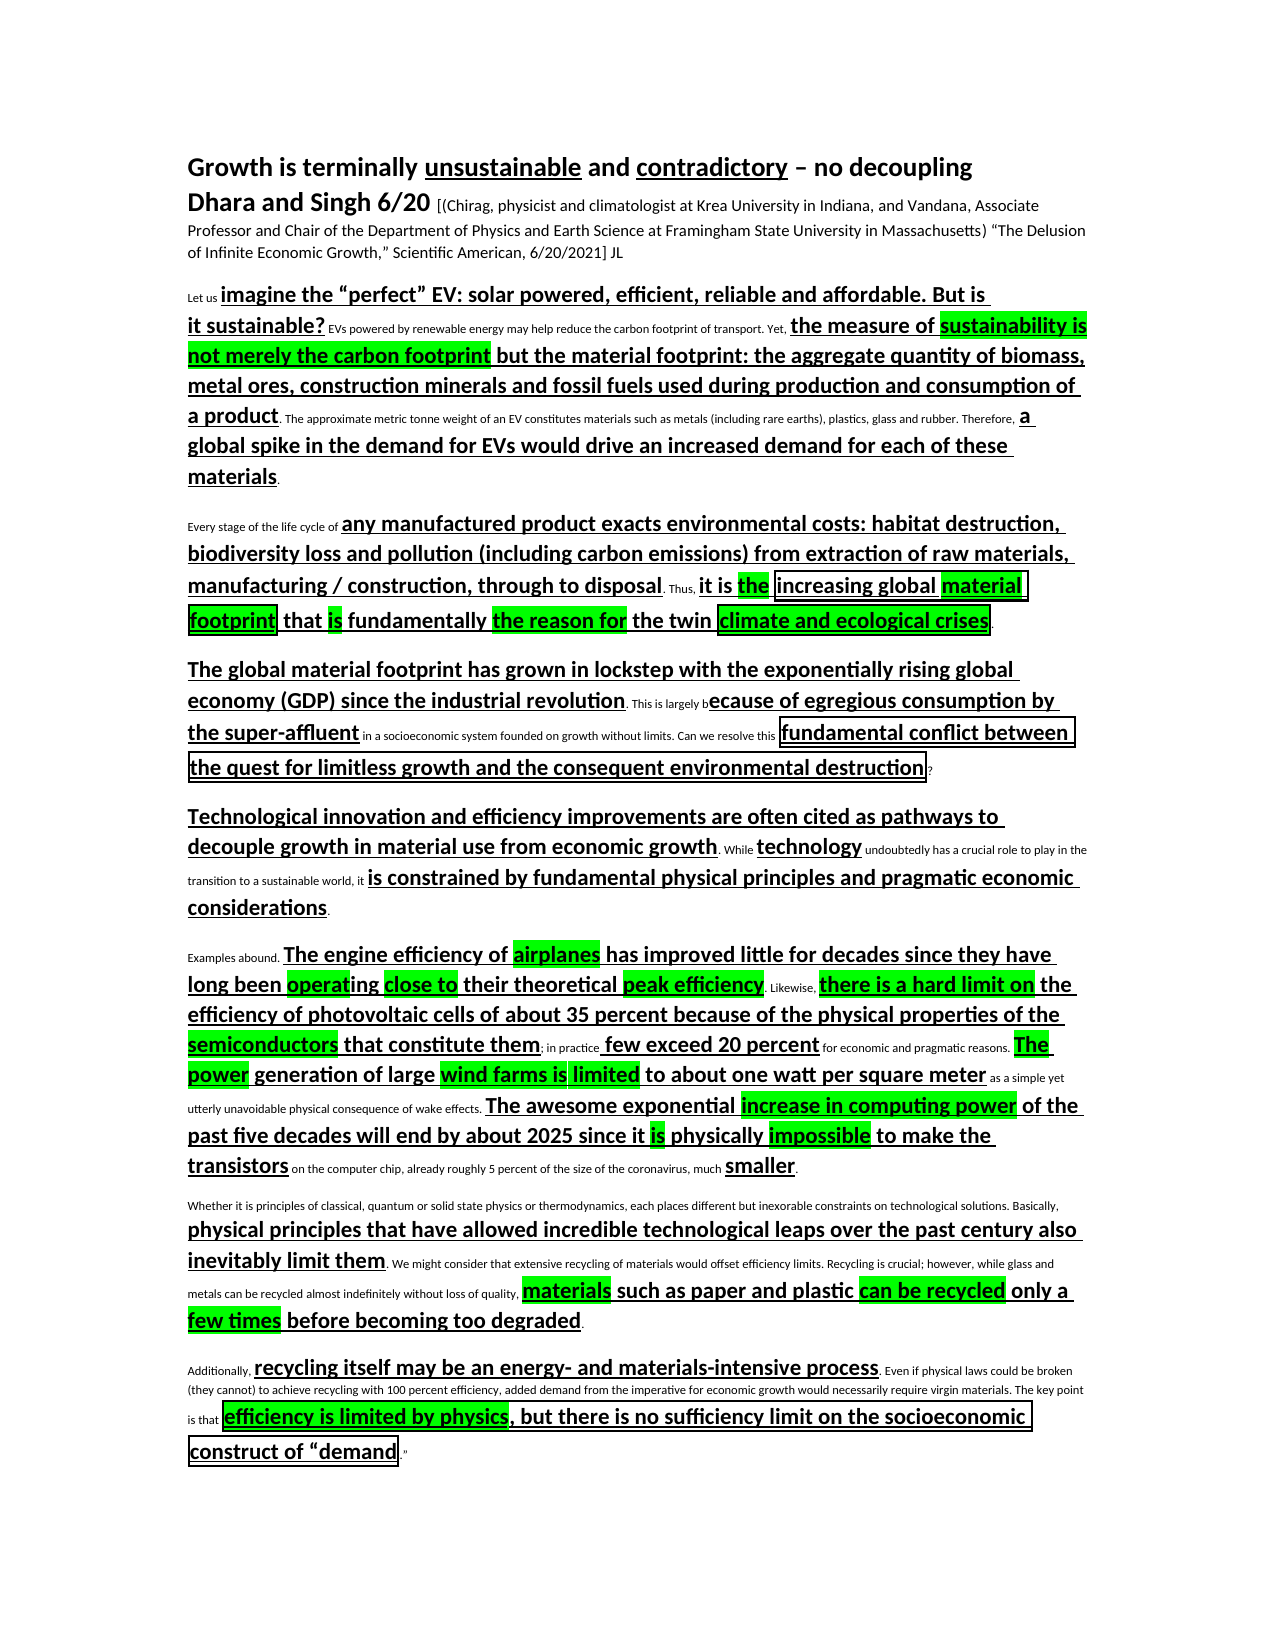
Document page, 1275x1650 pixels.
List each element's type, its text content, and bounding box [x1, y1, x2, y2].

text The global material footprint has grown in lockstep with the exponentially rising global economy (GDP) since the industrial revolution. This is largely because of egregious consumption by the super-affluent in a socioeconomic system founded on growth without limits. Can we resolve this fundamental conflict between the quest for limitless growth and the consequent environmental destruction? [187, 656, 1087, 783]
text Dhara and Singh 6/20 [(Chirag, physicist and climatologist at Krea University in Indiana, and Vandana, Associate Professor and Chair of the Department of Physics and Earth Science at Framingham State University in Massachusetts) “The Delusion of Infinite Economic Growth,” Scientific American, 6/20/2021] JL [187, 186, 1087, 262]
text Every stage of the life cycle of any manufactured product exacts environmental costs: habitat destruction, biodiversity loss and pollution (including carbon emissions) from extraction of raw materials, manufacturing / construction, through to disposal. Thus, it is the increasing global material footprint that is fundamentally the reason for the twin climate and ecological crises. [187, 509, 1087, 636]
text Examples abound. The engine efficiency of airplanes has improved little for decades since they have long been operating close to their theoretical peak efficiency. Likewise, there is a hard limit on the efficiency of photovoltaic cells of about 35 percent because of the physical properties of the semiconductors that constitute them; in practice few exceed 20 percent for economic and pragmatic reasons. The power generation of large wind farms is limited to about one watt per square meter as a simple yet utterly unavoidable physical consequence of wake effects. The awesome exponential increase in computing power of the past five decades will end by about 2025 since it is physically impossible to make the transistors on the computer chip, already roughly 5 percent of the size of the coronavirus, much smaller. [187, 940, 1087, 1179]
text Technological innovation and efficiency improvements are often cited as pathways to decouple growth in material use from economic growth. While technology undoubtedly has a crucial role to play in the transition to a sustainable world, it is constrained by fundamental physical principles and pragmatic economic considerations. [187, 802, 1087, 921]
text Additionally, recycling itself may be an energy- and materials-intensive process. Even if physical laws could be broken (they cannot) to achieve recycling with 100 percent efficiency, added demand from the imperative for economic growth would necessarily require virgin materials. The key point is that efficiency is limited by physics, but there is no sufficiency limit on the socioeconomic construct of “demand.” [187, 1353, 1087, 1467]
text Whether it is principles of classical, quantum or solid state physics or thermodynamics, each places different but inexorable constraints on technological solutions. Basically, physical principles that have allowed incredible technological leaps over the past century also inevitably limit them. We might consider that extensive recycling of materials would offset efficiency limits. Recycling is crucial; however, while glass and metals can be recycled almost indefinitely without loss of quality, materials such as paper and plastic can be recycled only a few times before becoming too degraded. [187, 1198, 1087, 1334]
subtitle Growth is terminally unsustainable and contradictory – no decoupling [187, 150, 1087, 183]
text Let us imagine the “perfect” EV: solar powered, efficient, reliable and affordable. But is it sustainable? EVs powered by renewable energy may help reduce the carbon footprint of transport. Yet, the measure of sustainability is not merely the carbon footprint but the material footprint: the aggregate quantity of biomass, metal ores, construction minerals and fossil fuels used during production and consumption of a product. The approximate metric tonne weight of an EV constitutes materials such as metals (including rare earths), plastics, glass and rubber. Therefore, a global spike in the demand for EVs would drive an increased demand for each of these materials. [187, 281, 1087, 490]
